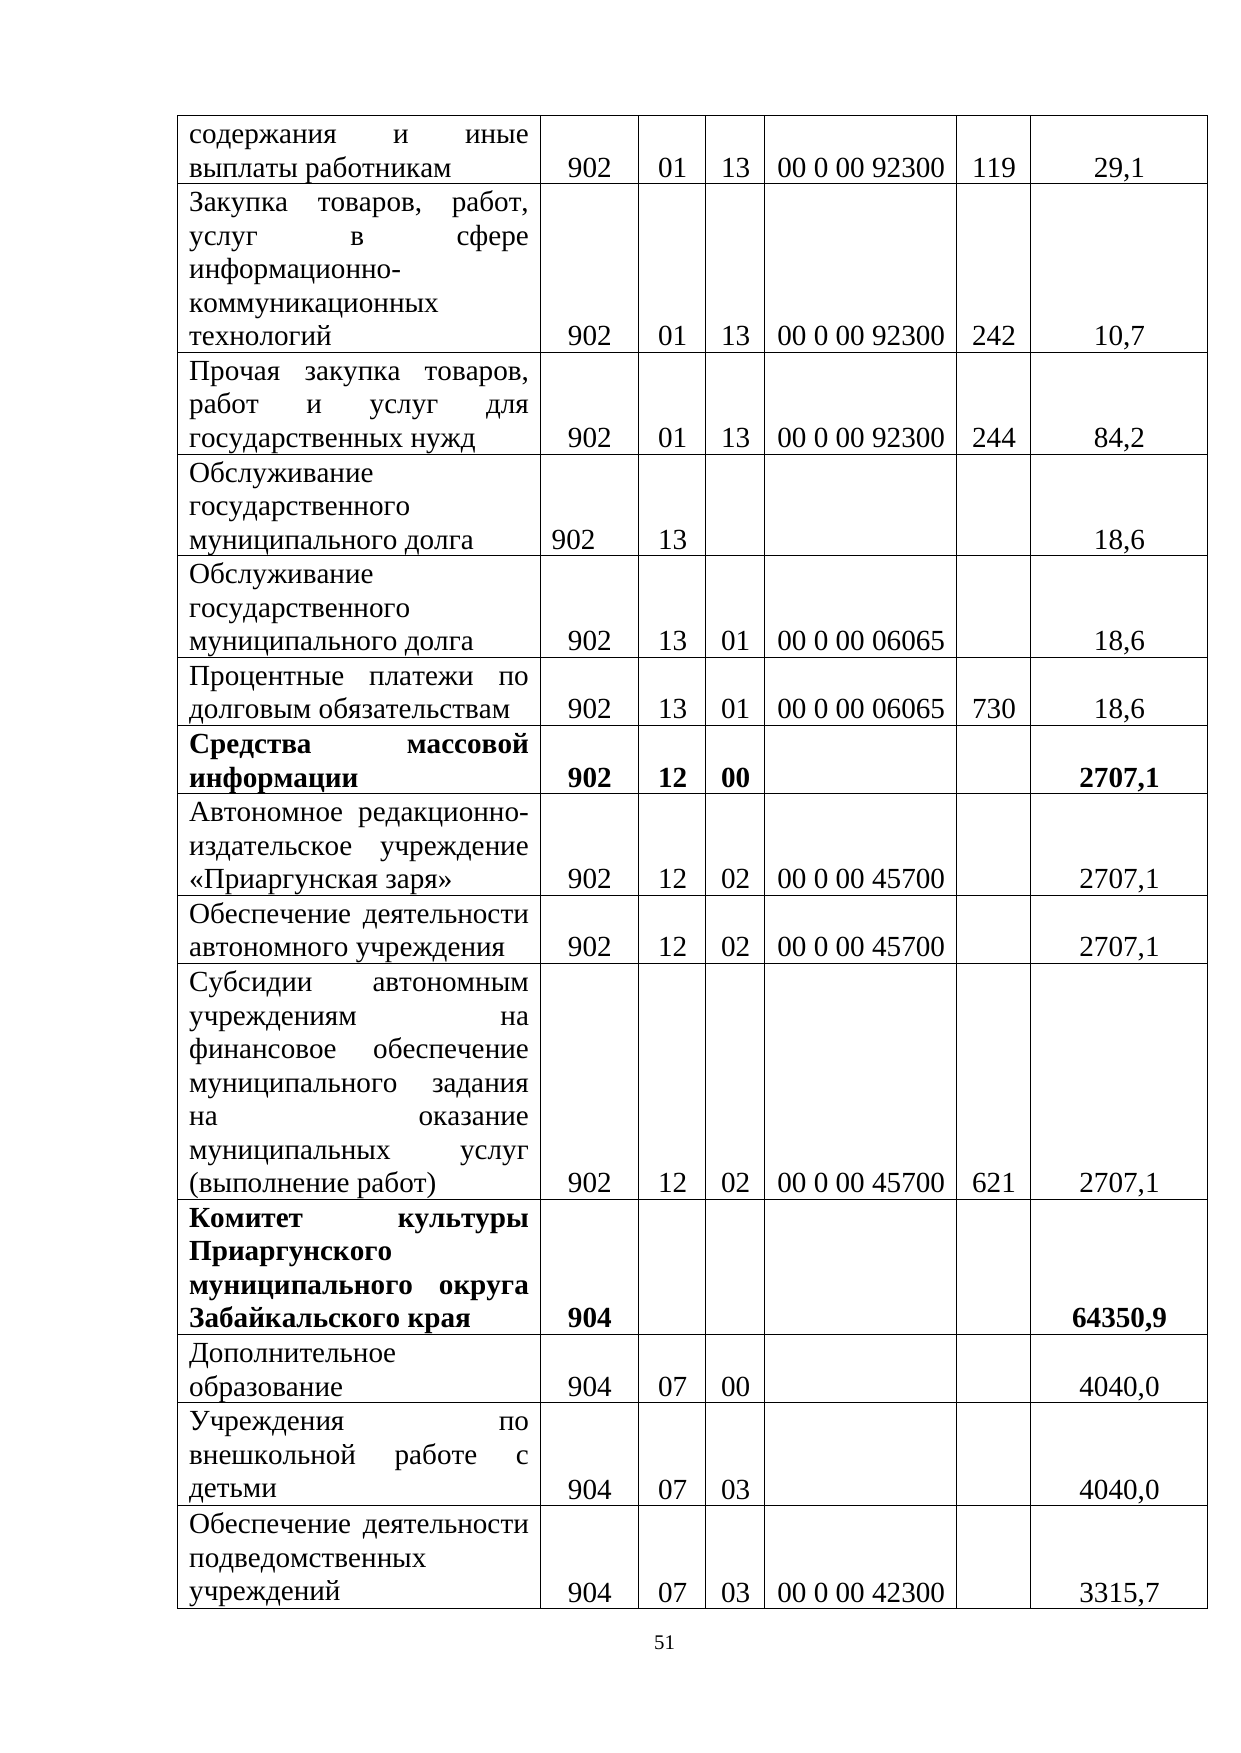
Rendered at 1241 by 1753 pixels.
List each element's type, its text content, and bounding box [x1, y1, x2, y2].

table_cell 902 [541, 726, 638, 793]
table_cell [765, 1335, 956, 1402]
table_cell 02 [706, 896, 764, 963]
table_cell 12 [639, 896, 705, 963]
table_cell 18,6 [1031, 658, 1207, 725]
table_cell 00 0 00 92300 [765, 184, 956, 352]
table_cell 904 [541, 1200, 638, 1334]
table_cell 00 0 00 45700 [765, 896, 956, 963]
table_cell 4040,0 [1031, 1403, 1207, 1505]
table_cell 902 [541, 896, 638, 963]
table_cell 730 [957, 658, 1030, 725]
table_cell [957, 1335, 1030, 1402]
table_cell 01 [639, 116, 705, 183]
table_cell Дополнительное образование [178, 1335, 540, 1402]
table_cell [765, 455, 956, 555]
table_cell 13 [639, 556, 705, 657]
table_cell 902 [541, 794, 638, 895]
table_cell 07 [639, 1335, 705, 1402]
table_cell Субсидии автономным учреждениям на финансовое обеспечение муниципального задания на оказание муниципальных услуг (выполнение работ) [178, 964, 540, 1199]
table_cell Автономное редакционно-издательское учреждение «Приаргунская заря» [178, 794, 540, 895]
table_cell 00 [706, 1335, 764, 1402]
table_cell 18,6 [1031, 455, 1207, 555]
table_cell Закупка товаров, работ, услуг в сфере информационно-коммуникационных технологий [178, 184, 540, 352]
table_cell Средства массовой информации [178, 726, 540, 793]
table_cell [178, 116, 540, 183]
table_cell 3315,7 [1031, 1506, 1207, 1608]
table_cell 12 [639, 794, 705, 895]
table_cell 84,2 [1031, 353, 1207, 454]
table_cell [957, 794, 1030, 895]
table_cell 10,7 [1031, 184, 1207, 352]
table_cell 902 [541, 964, 638, 1199]
table_cell [957, 1403, 1030, 1505]
table_cell 902 [541, 658, 638, 725]
table_cell 904 [541, 1335, 638, 1402]
table_cell [765, 1200, 956, 1334]
table_cell Обеспечение деятельности подведомственных учреждений [178, 1506, 540, 1608]
table_cell 2707,1 [1031, 726, 1207, 793]
table_cell [957, 1200, 1030, 1334]
table_cell 00 0 00 92300 [765, 353, 956, 454]
table_cell [765, 726, 956, 793]
table_cell 244 [957, 353, 1030, 454]
table_cell 119 [957, 116, 1030, 183]
table_cell 2707,1 [1031, 964, 1207, 1199]
table_cell 13 [706, 116, 764, 183]
table_cell 902 [541, 455, 638, 555]
table_cell Обслуживание государственного муниципального долга [178, 556, 540, 657]
table_cell Процентные платежи по долговым обязательствам [178, 658, 540, 725]
table_cell 00 0 00 92300 [765, 116, 956, 183]
table_cell 01 [706, 658, 764, 725]
table_cell 00 0 00 45700 [765, 794, 956, 895]
table_cell [957, 1506, 1030, 1608]
table_cell 00 0 00 45700 [765, 964, 956, 1199]
table_cell 242 [957, 184, 1030, 352]
table_cell 07 [639, 1506, 705, 1608]
table_cell [957, 896, 1030, 963]
table_cell 13 [706, 184, 764, 352]
table_cell [957, 455, 1030, 555]
table_cell 12 [639, 726, 705, 793]
table_cell 64350,9 [1031, 1200, 1207, 1334]
table_cell 904 [541, 1506, 638, 1608]
table_cell 07 [639, 1403, 705, 1505]
table_cell 00 0 00 06065 [765, 658, 956, 725]
table_cell [765, 1403, 956, 1505]
table_cell 13 [706, 353, 764, 454]
table_cell 29,1 [1031, 116, 1207, 183]
table_cell [706, 1200, 764, 1334]
table_cell Обеспечение деятельности автономного учреждения [178, 896, 540, 963]
table_cell [639, 1200, 705, 1334]
table_cell Прочая закупка товаров, работ и услуг для государственных нужд [178, 353, 540, 454]
table_cell [957, 726, 1030, 793]
table_cell 904 [541, 1403, 638, 1505]
table_cell 902 [541, 353, 638, 454]
table_cell 01 [639, 184, 705, 352]
table_cell 01 [639, 353, 705, 454]
table_cell 13 [639, 658, 705, 725]
table_cell Комитет культуры Приаргунского муниципального округа Забайкальского края [178, 1200, 540, 1334]
table_cell 03 [706, 1403, 764, 1505]
table_cell 01 [706, 556, 764, 657]
table_cell 02 [706, 794, 764, 895]
table_cell 00 0 00 42300 [765, 1506, 956, 1608]
table_cell 2707,1 [1031, 794, 1207, 895]
table_cell 902 [541, 116, 638, 183]
table_cell 02 [706, 964, 764, 1199]
table_cell 12 [639, 964, 705, 1199]
table_cell [706, 455, 764, 555]
table_cell Учреждения по внешкольной работе с детьми [178, 1403, 540, 1505]
table_cell 00 0 00 06065 [765, 556, 956, 657]
table_cell 18,6 [1031, 556, 1207, 657]
table_cell Обслуживание государственного муниципального долга [178, 455, 540, 555]
table_cell [957, 556, 1030, 657]
table_cell 03 [706, 1506, 764, 1608]
table_cell 621 [957, 964, 1030, 1199]
table_cell 902 [541, 184, 638, 352]
table_cell 4040,0 [1031, 1335, 1207, 1402]
table_cell 902 [541, 556, 638, 657]
table_cell 13 [639, 455, 705, 555]
table_cell 00 [706, 726, 764, 793]
table_cell 2707,1 [1031, 896, 1207, 963]
